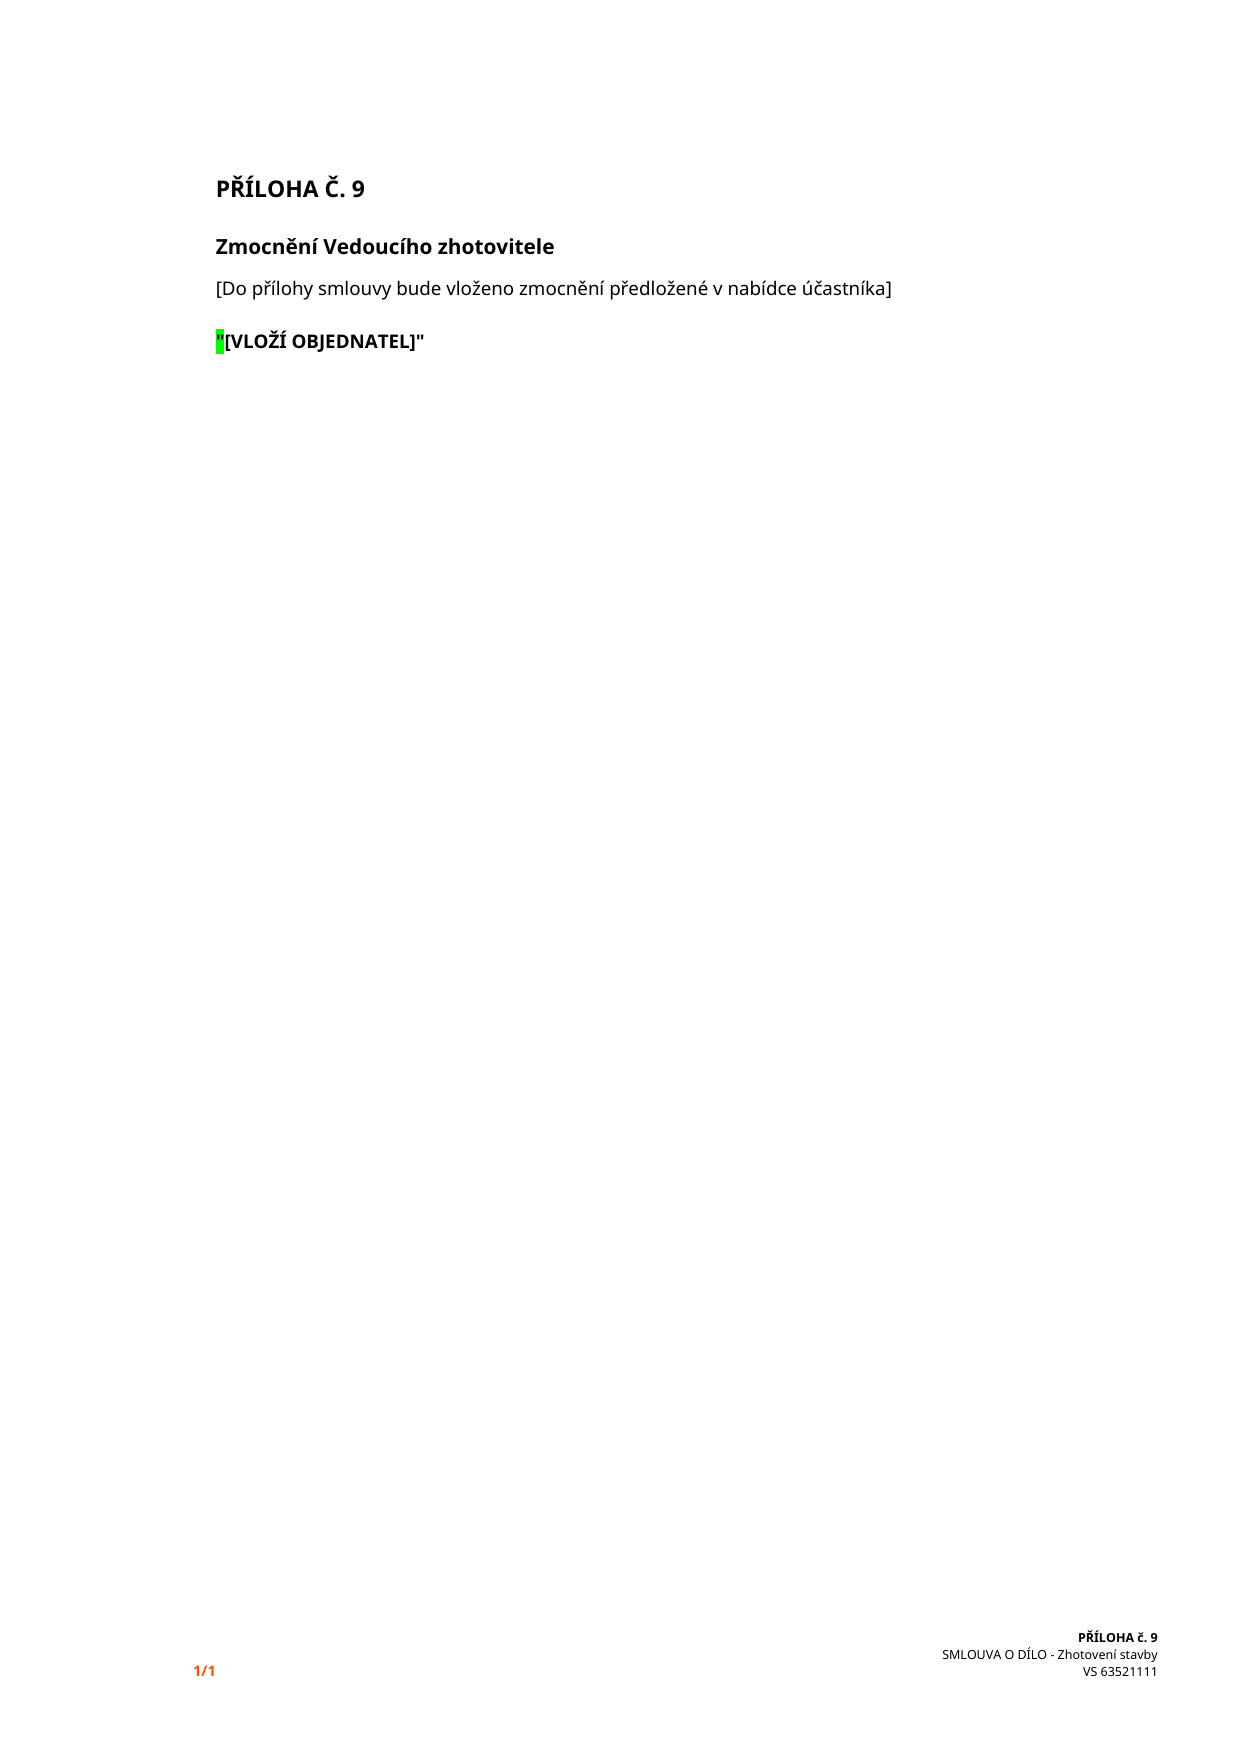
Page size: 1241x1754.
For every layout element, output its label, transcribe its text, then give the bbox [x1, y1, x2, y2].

text Zmocnění Vedoucího zhotovitele [216, 232, 1093, 260]
text [Do přílohy smlouvy bude vloženo zmocnění předložené v nabídce účastníka] [216, 276, 1093, 301]
text Příloha č. 9 [216, 172, 1093, 204]
